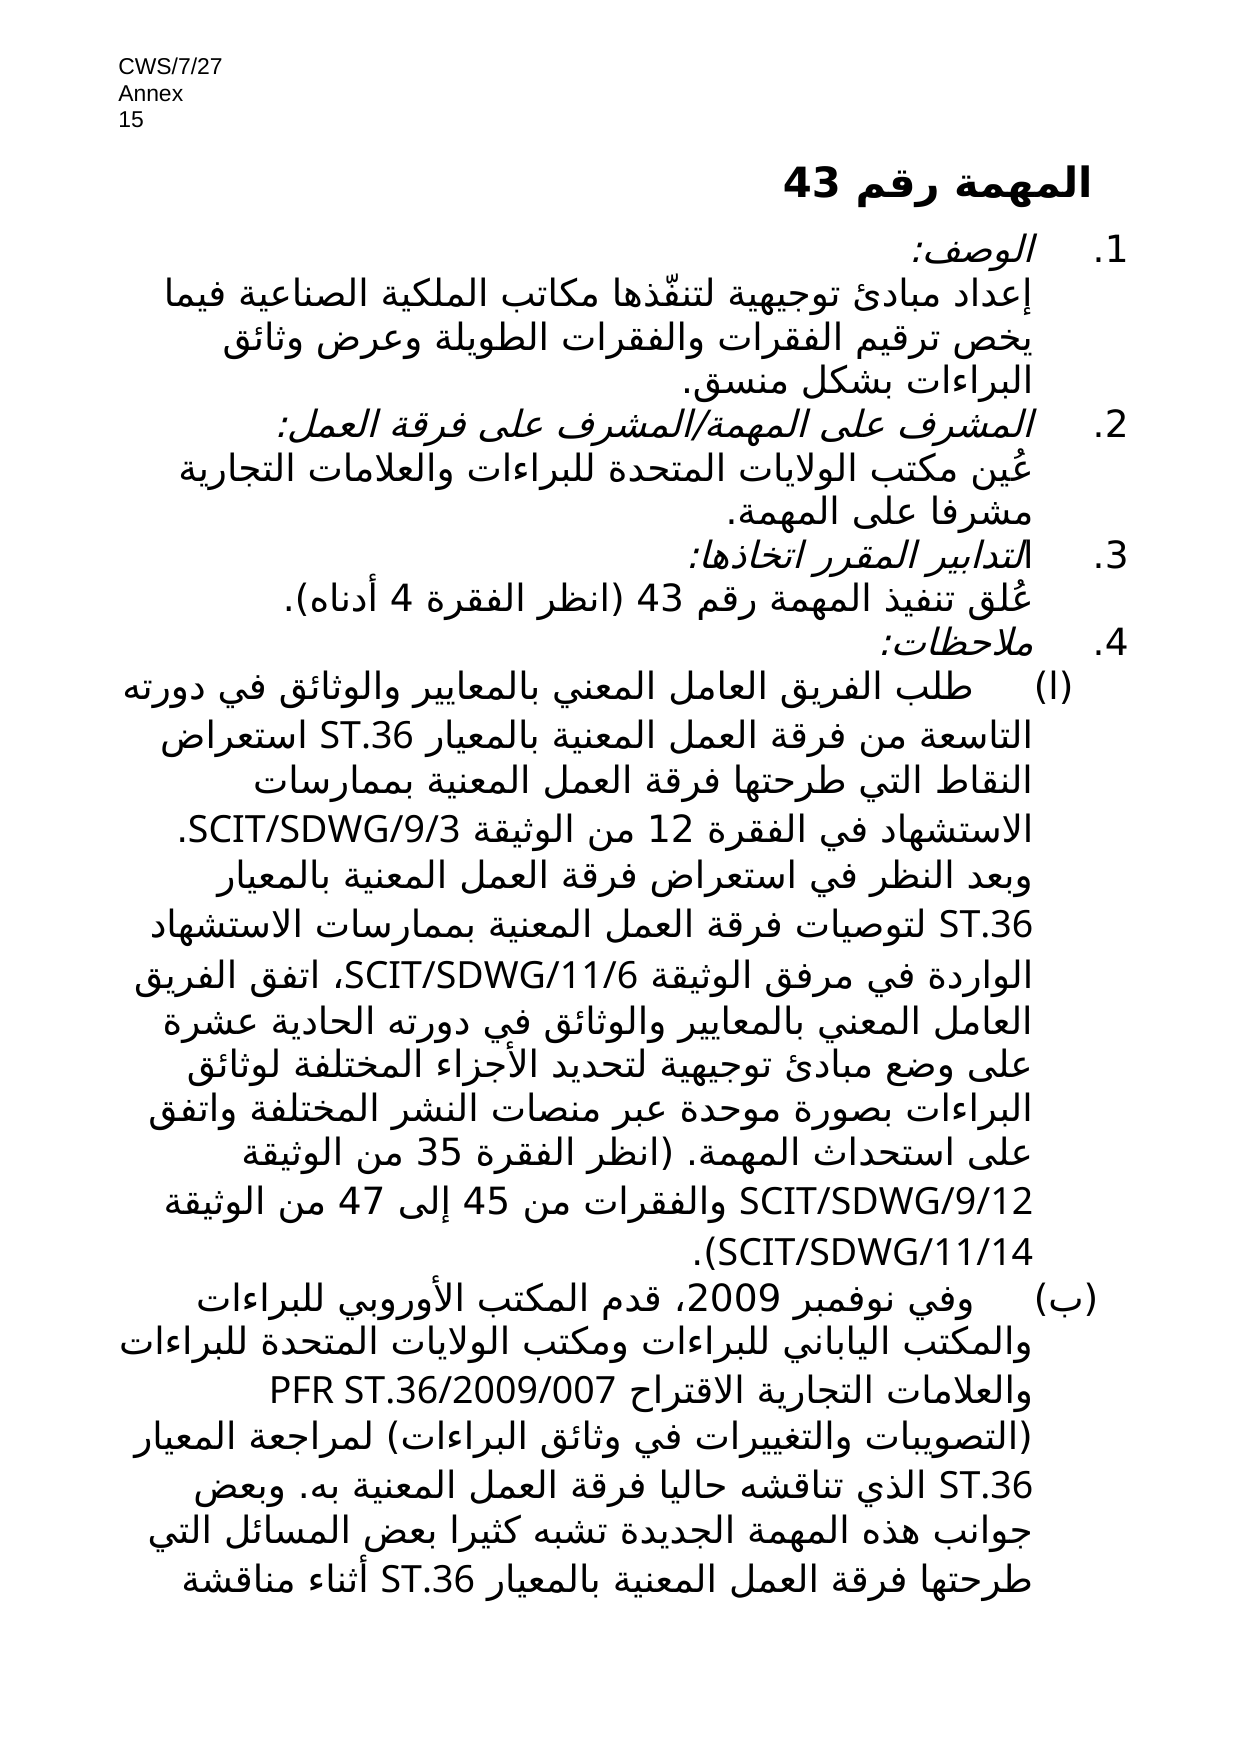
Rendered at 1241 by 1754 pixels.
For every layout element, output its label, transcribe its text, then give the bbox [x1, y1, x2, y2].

list إعداد مبادئ توجيهية لتنفّذها مكاتب الملكية الصناعية فيما يخص ترقيم الفقرات والفقرات الطويلة وعرض وثائق البراءات بشكل منسق. [118, 272, 1033, 402]
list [118, 1276, 1033, 1604]
text التدابير المقرر اتخاذها: [118, 533, 1092, 577]
list عُلق تنفيذ المهمة رقم 43 (انظر الفقرة 4 أدناه). [118, 577, 1033, 621]
text المشرف على المهمة/المشرف على فرقة العمل: [118, 402, 1092, 446]
text ملاحظات: [118, 621, 1092, 664]
list طلب الفريق العامل المعني بالمعايير والوثائق في دورته التاسعة من فرقة العمل المعنية بالمعيار ST.36 استعراض النقاط التي طرحتها فرقة العمل المعنية بممارسات الاستشهاد في الفقرة 12 من الوثيقة SCIT/SDWG/9/3. وبعد النظر في استعراض فرقة العمل المعنية بالمعيار ST.36 لتوصيات فرقة العمل المعنية بممارسات الاستشهاد الواردة في مرفق الوثيقة SCIT/SDWG/11/6، اتفق الفريق العامل المعني بالمعايير والوثائق في دورته الحادية عشرة على وضع مبادئ توجيهية لتحديد الأجزاء المختلفة لوثائق البراءات بصورة موحدة عبر منصات النشر المختلفة واتفق على استحداث المهمة. (انظر الفقرة 35 من الوثيقة SCIT/SDWG/9/12 والفقرات من 45 إلى 47 من الوثيقة SCIT/SDWG/11/14). [118, 664, 1033, 1276]
list عُين مكتب الولايات المتحدة للبراءات والعلامات التجارية مشرفا على المهمة. [118, 446, 1033, 533]
list الوصف: [118, 228, 1092, 272]
subtitle المهمة رقم 43 [118, 158, 1092, 207]
